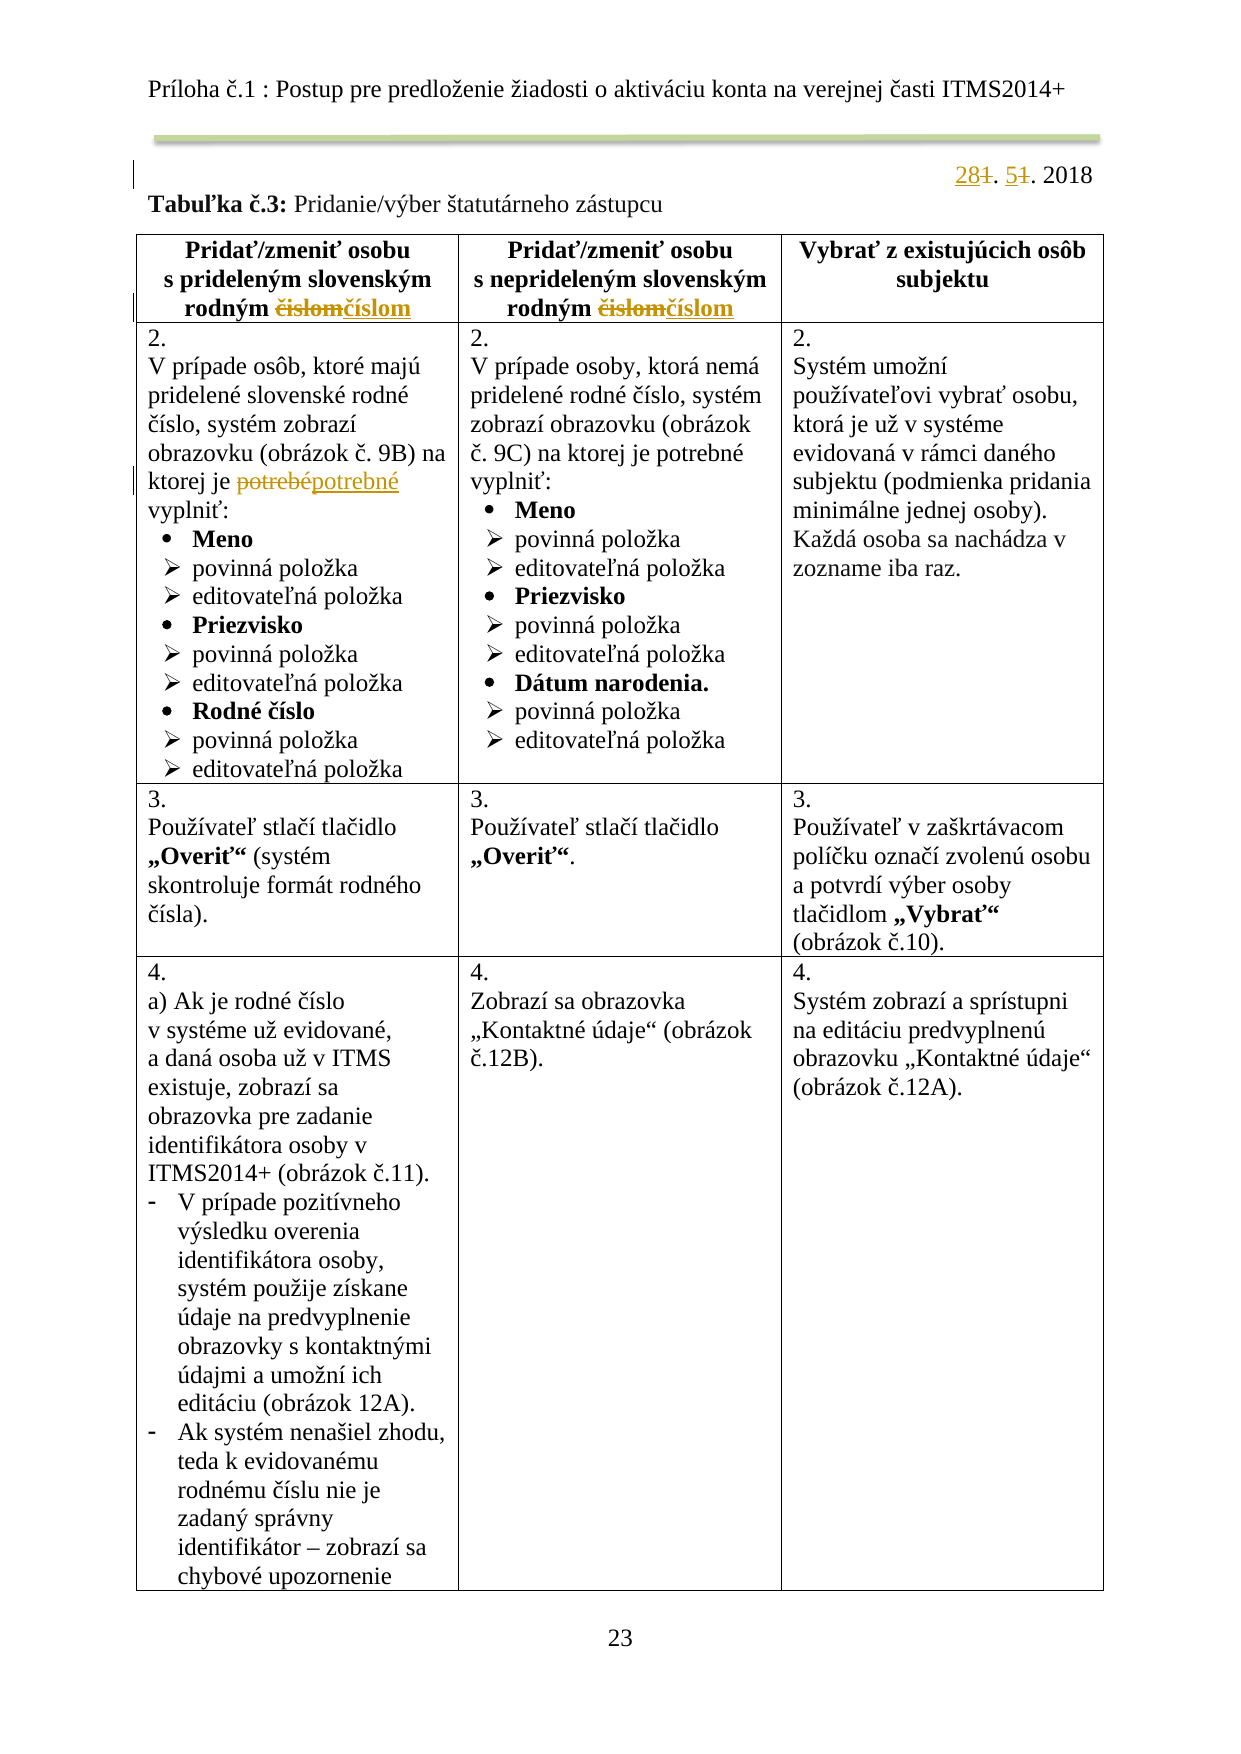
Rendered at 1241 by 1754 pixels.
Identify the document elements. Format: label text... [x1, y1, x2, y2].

text Tabuľka č.3: Pridanie/výber štatutárneho zástupcu [148, 189, 1093, 217]
table_header Pridať/zmeniť osobu s neprideleným slovenským rodným [459, 235, 781, 322]
table_cell 3. Používateľ stlačí tlačidlo „Overiť“ (systém skontroluje formát rodného čísla). [137, 784, 458, 956]
table_cell 3. Používateľ stlačí tlačidlo „Overiť“. [459, 784, 781, 956]
table_header Vybrať z existujúcich osôb subjektu [782, 235, 1103, 322]
picture [147, 131, 1107, 152]
table_cell 2. Systém umožní používateľovi vybrať osobu, ktorá je už v systéme evidovaná v rámci daného subjektu (podmienka pridania minimálne jednej osoby). Každá osoba sa nachádza v zozname iba raz. [782, 323, 1103, 783]
table_cell 4. Zobrazí sa obrazovka „Kontaktné údaje“ (obrázok č.12B). [459, 957, 781, 1590]
table_cell 3. Používateľ v zaškrtávacom políčku označí zvolenú osobu a potvrdí výber osoby tlačidlom „Vybrať“ (obrázok č.10). [782, 784, 1103, 956]
table_cell 4. Systém zobrazí a sprístupni na editáciu predvyplnenú obrazovku „Kontaktné údaje“ (obrázok č.12A). [782, 957, 1103, 1590]
table_cell 2. V prípade osoby, ktorá nemá pridelené rodné číslo, systém zobrazí obrazovku (obrázok č. 9C) na ktorej je potrebné vyplniť: Meno povinná položka editovateľná položka Priezvisko povinná položka editovateľná položka Dátum narodenia. povinná položka editovateľná položka [459, 323, 781, 783]
table_header Pridať/zmeniť osobu s prideleným slovenským rodným [137, 235, 458, 322]
table_cell 2. V prípade osôb, ktoré majú pridelené slovenské rodné číslo, systém zobrazí obrazovku (obrázok č. 9B) na ktorej je vyplniť: Meno povinná položka editovateľná položka Priezvisko povinná položka editovateľná položka Rodné číslo povinná položka editovateľná položka [137, 323, 458, 783]
